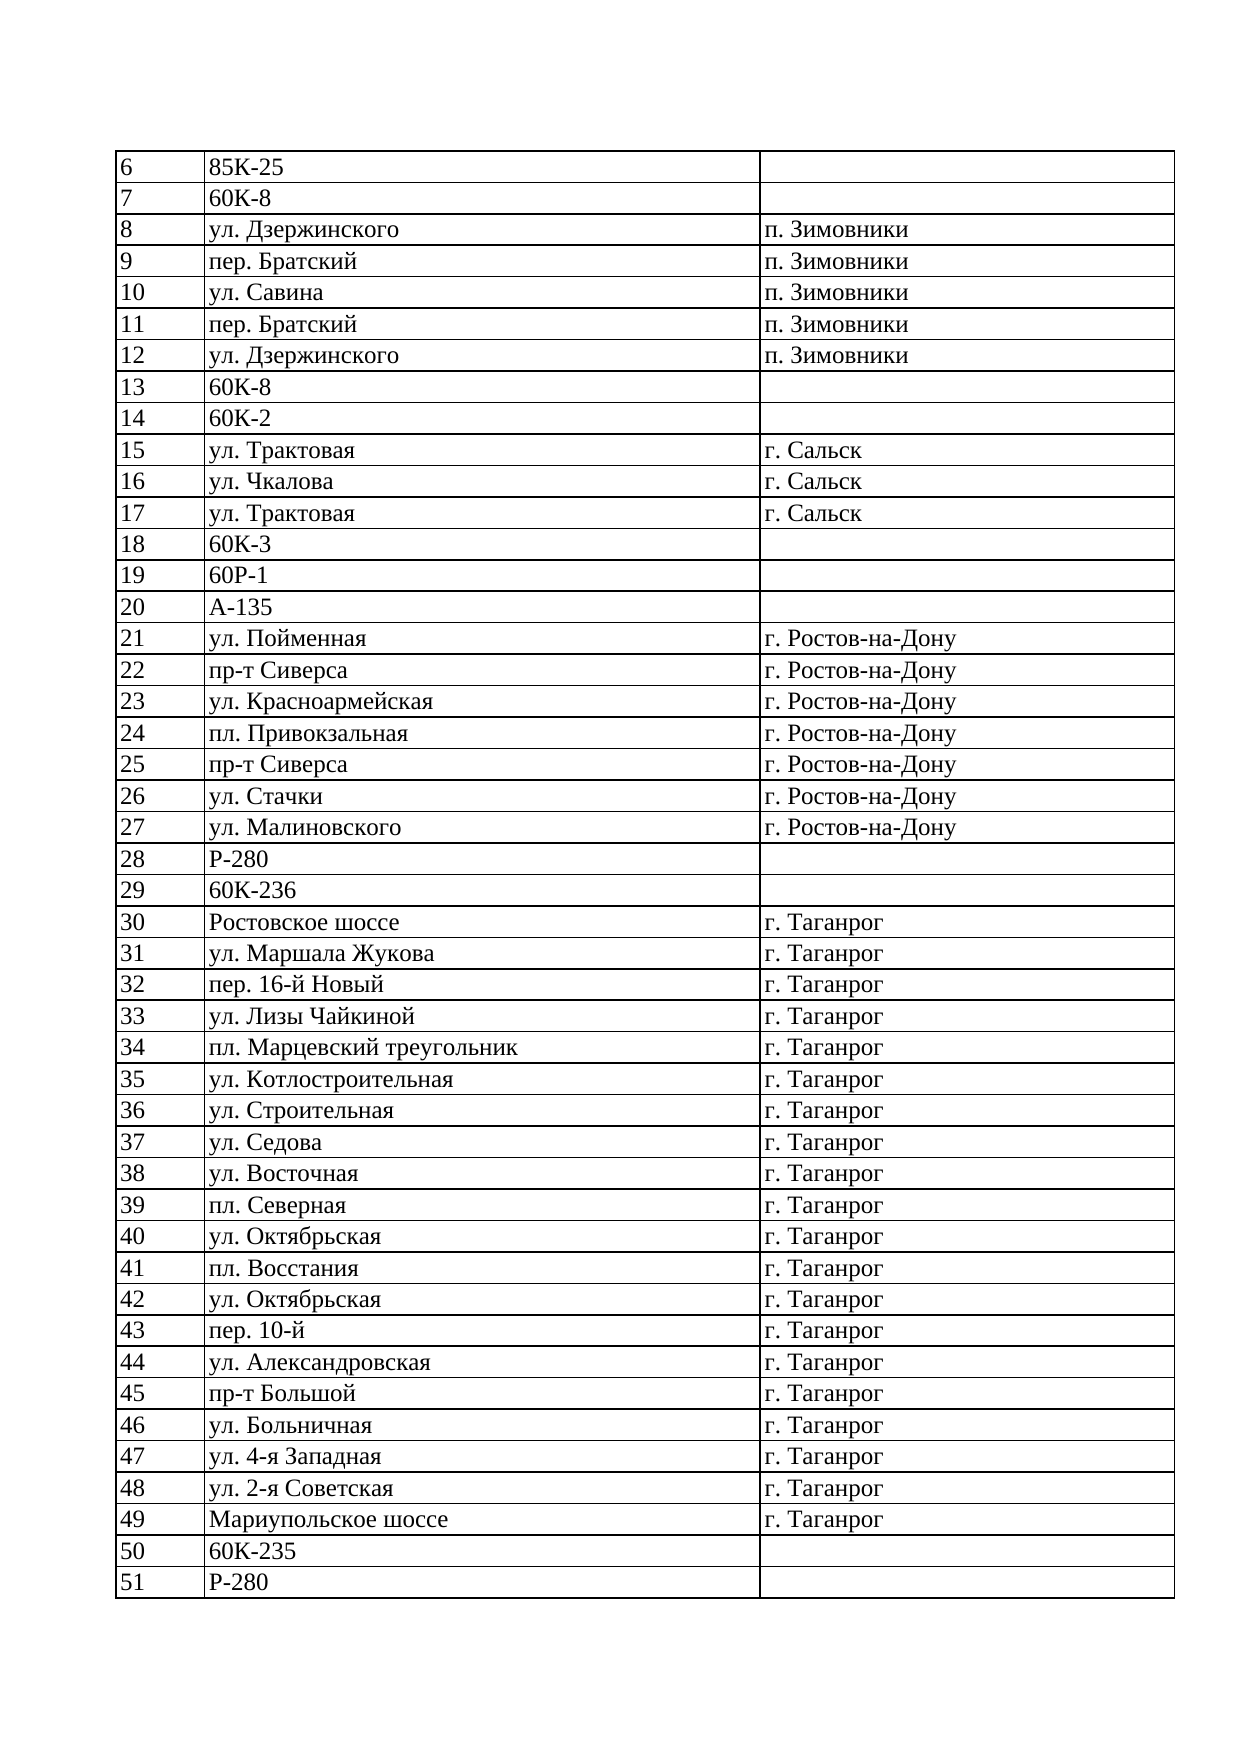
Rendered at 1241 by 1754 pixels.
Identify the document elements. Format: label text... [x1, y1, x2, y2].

table_cell 39 [117, 1190, 204, 1219]
table_cell пр-т Сиверса [205, 655, 759, 685]
table_cell 34 [117, 1032, 204, 1062]
table_cell г. Таганрог [761, 1347, 1174, 1377]
table_cell 44 [117, 1347, 204, 1377]
table_cell 22 [117, 655, 204, 685]
table_cell 12 [117, 340, 204, 370]
table_cell г. Таганрог [761, 1410, 1174, 1440]
table_cell 36 [117, 1095, 204, 1125]
table_cell ул. Строительная [205, 1095, 759, 1125]
table_cell п. Зимовники [761, 340, 1174, 370]
table_cell ул. 4-я Западная [205, 1441, 759, 1471]
table_cell г. Таганрог [761, 1064, 1174, 1094]
table_cell 40 [117, 1221, 204, 1251]
table_cell Р-280 [205, 1567, 759, 1597]
table_cell г. Таганрог [761, 1190, 1174, 1219]
table_cell 26 [117, 781, 204, 811]
table_cell пер. Братский [205, 309, 759, 339]
table_cell 28 [117, 844, 204, 873]
table_cell 14 [117, 403, 204, 433]
table_cell 51 [117, 1567, 204, 1597]
table_cell г. Ростов-на-Дону [761, 655, 1174, 685]
table_cell 25 [117, 749, 204, 779]
table_cell ул. Александровская [205, 1347, 759, 1377]
table_cell г. Ростов-на-Дону [761, 718, 1174, 748]
table_cell 48 [117, 1473, 204, 1503]
table_cell пр-т Большой [205, 1378, 759, 1408]
table_cell ул. Октябрьская [205, 1284, 759, 1314]
table_cell 23 [117, 686, 204, 716]
table_cell 38 [117, 1158, 204, 1188]
table_cell ул. Трактовая [205, 498, 759, 527]
table_cell пер. 10-й [205, 1316, 759, 1345]
table_cell г. Таганрог [761, 907, 1174, 936]
table_cell ул. Лизы Чайкиной [205, 1001, 759, 1031]
table_cell [761, 403, 1174, 433]
table_cell ул. Красноармейская [205, 686, 759, 716]
table_cell Мариупольское шоссе [205, 1504, 759, 1534]
table_cell Р-280 [205, 844, 759, 873]
table_cell 41 [117, 1253, 204, 1282]
table_cell 10 [117, 277, 204, 307]
table_cell 17 [117, 498, 204, 527]
table_cell г. Таганрог [761, 1158, 1174, 1188]
table_cell 29 [117, 875, 204, 905]
table_cell 33 [117, 1001, 204, 1031]
table_cell 49 [117, 1504, 204, 1534]
table_cell г. Таганрог [761, 1284, 1174, 1314]
table_cell 60К-236 [205, 875, 759, 905]
table_cell [761, 1536, 1174, 1566]
table_cell г. Таганрог [761, 1001, 1174, 1031]
table_cell ул. Савина [205, 277, 759, 307]
table_cell 20 [117, 592, 204, 622]
table_cell п. Зимовники [761, 277, 1174, 307]
table_cell пл. Северная [205, 1190, 759, 1219]
table_cell 21 [117, 623, 204, 653]
table_cell г. Таганрог [761, 1253, 1174, 1282]
table_cell п. Зимовники [761, 215, 1174, 244]
table_cell г. Ростов-на-Дону [761, 623, 1174, 653]
table_cell 60К-235 [205, 1536, 759, 1566]
table_cell 18 [117, 529, 204, 559]
table_cell г. Таганрог [761, 938, 1174, 968]
table_cell г. Сальск [761, 498, 1174, 527]
table_cell 60К-2 [205, 403, 759, 433]
table_cell 46 [117, 1410, 204, 1440]
table_cell г. Таганрог [761, 1504, 1174, 1534]
table_cell 42 [117, 1284, 204, 1314]
table_cell [761, 592, 1174, 622]
table_cell 15 [117, 435, 204, 464]
table_cell ул. Восточная [205, 1158, 759, 1188]
table_cell пер. Братский [205, 246, 759, 276]
table_cell ул. Маршала Жукова [205, 938, 759, 968]
table_cell ул. Октябрьская [205, 1221, 759, 1251]
table_cell пл. Восстания [205, 1253, 759, 1282]
table_cell г. Таганрог [761, 1095, 1174, 1125]
table_cell пр-т Сиверса [205, 749, 759, 779]
table_cell ул. Малиновского [205, 812, 759, 842]
table_cell 32 [117, 970, 204, 999]
table_cell ул. Стачки [205, 781, 759, 811]
table_cell [761, 152, 1174, 181]
table_cell 37 [117, 1127, 204, 1157]
table_cell г. Ростов-на-Дону [761, 749, 1174, 779]
table_cell ул. Больничная [205, 1410, 759, 1440]
table_cell ул. Дзержинского [205, 340, 759, 370]
table_cell г. Ростов-на-Дону [761, 686, 1174, 716]
table_cell г. Таганрог [761, 1221, 1174, 1251]
table_cell [761, 372, 1174, 402]
table_cell 85К-25 [205, 152, 759, 181]
table_cell г. Таганрог [761, 1032, 1174, 1062]
table_cell [761, 875, 1174, 905]
table_cell [761, 529, 1174, 559]
table_cell Ростовское шоссе [205, 907, 759, 936]
table_cell п. Зимовники [761, 246, 1174, 276]
table_cell 8 [117, 215, 204, 244]
table_cell г. Таганрог [761, 1378, 1174, 1408]
table_cell 35 [117, 1064, 204, 1094]
table_cell [761, 1567, 1174, 1597]
table_cell 19 [117, 561, 204, 590]
table_cell ул. Пойменная [205, 623, 759, 653]
table_cell 60К-8 [205, 183, 759, 213]
table_cell ул. Чкалова [205, 466, 759, 496]
table_cell ул. 2-я Советская [205, 1473, 759, 1503]
table_cell ул. Трактовая [205, 435, 759, 464]
table_cell пер. 16-й Новый [205, 970, 759, 999]
table_cell 31 [117, 938, 204, 968]
table_cell пл. Марцевский треугольник [205, 1032, 759, 1062]
table_cell 45 [117, 1378, 204, 1408]
table_cell 50 [117, 1536, 204, 1566]
table_cell [761, 844, 1174, 873]
table_cell г. Сальск [761, 466, 1174, 496]
table_cell г. Таганрог [761, 1473, 1174, 1503]
table_cell А-135 [205, 592, 759, 622]
table_cell 11 [117, 309, 204, 339]
table_cell 60Р-1 [205, 561, 759, 590]
table_cell г. Таганрог [761, 1316, 1174, 1345]
table_cell п. Зимовники [761, 309, 1174, 339]
table_cell 47 [117, 1441, 204, 1471]
table_cell г. Сальск [761, 435, 1174, 464]
table_cell 7 [117, 183, 204, 213]
table_cell 9 [117, 246, 204, 276]
table_cell [761, 183, 1174, 213]
table_cell г. Таганрог [761, 970, 1174, 999]
table_cell 30 [117, 907, 204, 936]
table_cell г. Таганрог [761, 1127, 1174, 1157]
table_cell ул. Дзержинского [205, 215, 759, 244]
table_cell 24 [117, 718, 204, 748]
table_cell 27 [117, 812, 204, 842]
table_cell г. Ростов-на-Дону [761, 781, 1174, 811]
table_cell 16 [117, 466, 204, 496]
table_cell 60К-8 [205, 372, 759, 402]
table_cell 6 [117, 152, 204, 181]
table_cell ул. Котлостроительная [205, 1064, 759, 1094]
table_cell 13 [117, 372, 204, 402]
table_cell г. Таганрог [761, 1441, 1174, 1471]
table_cell пл. Привокзальная [205, 718, 759, 748]
table_cell 43 [117, 1316, 204, 1345]
table_cell ул. Седова [205, 1127, 759, 1157]
table_cell 60К-3 [205, 529, 759, 559]
table_cell г. Ростов-на-Дону [761, 812, 1174, 842]
table_cell [761, 561, 1174, 590]
